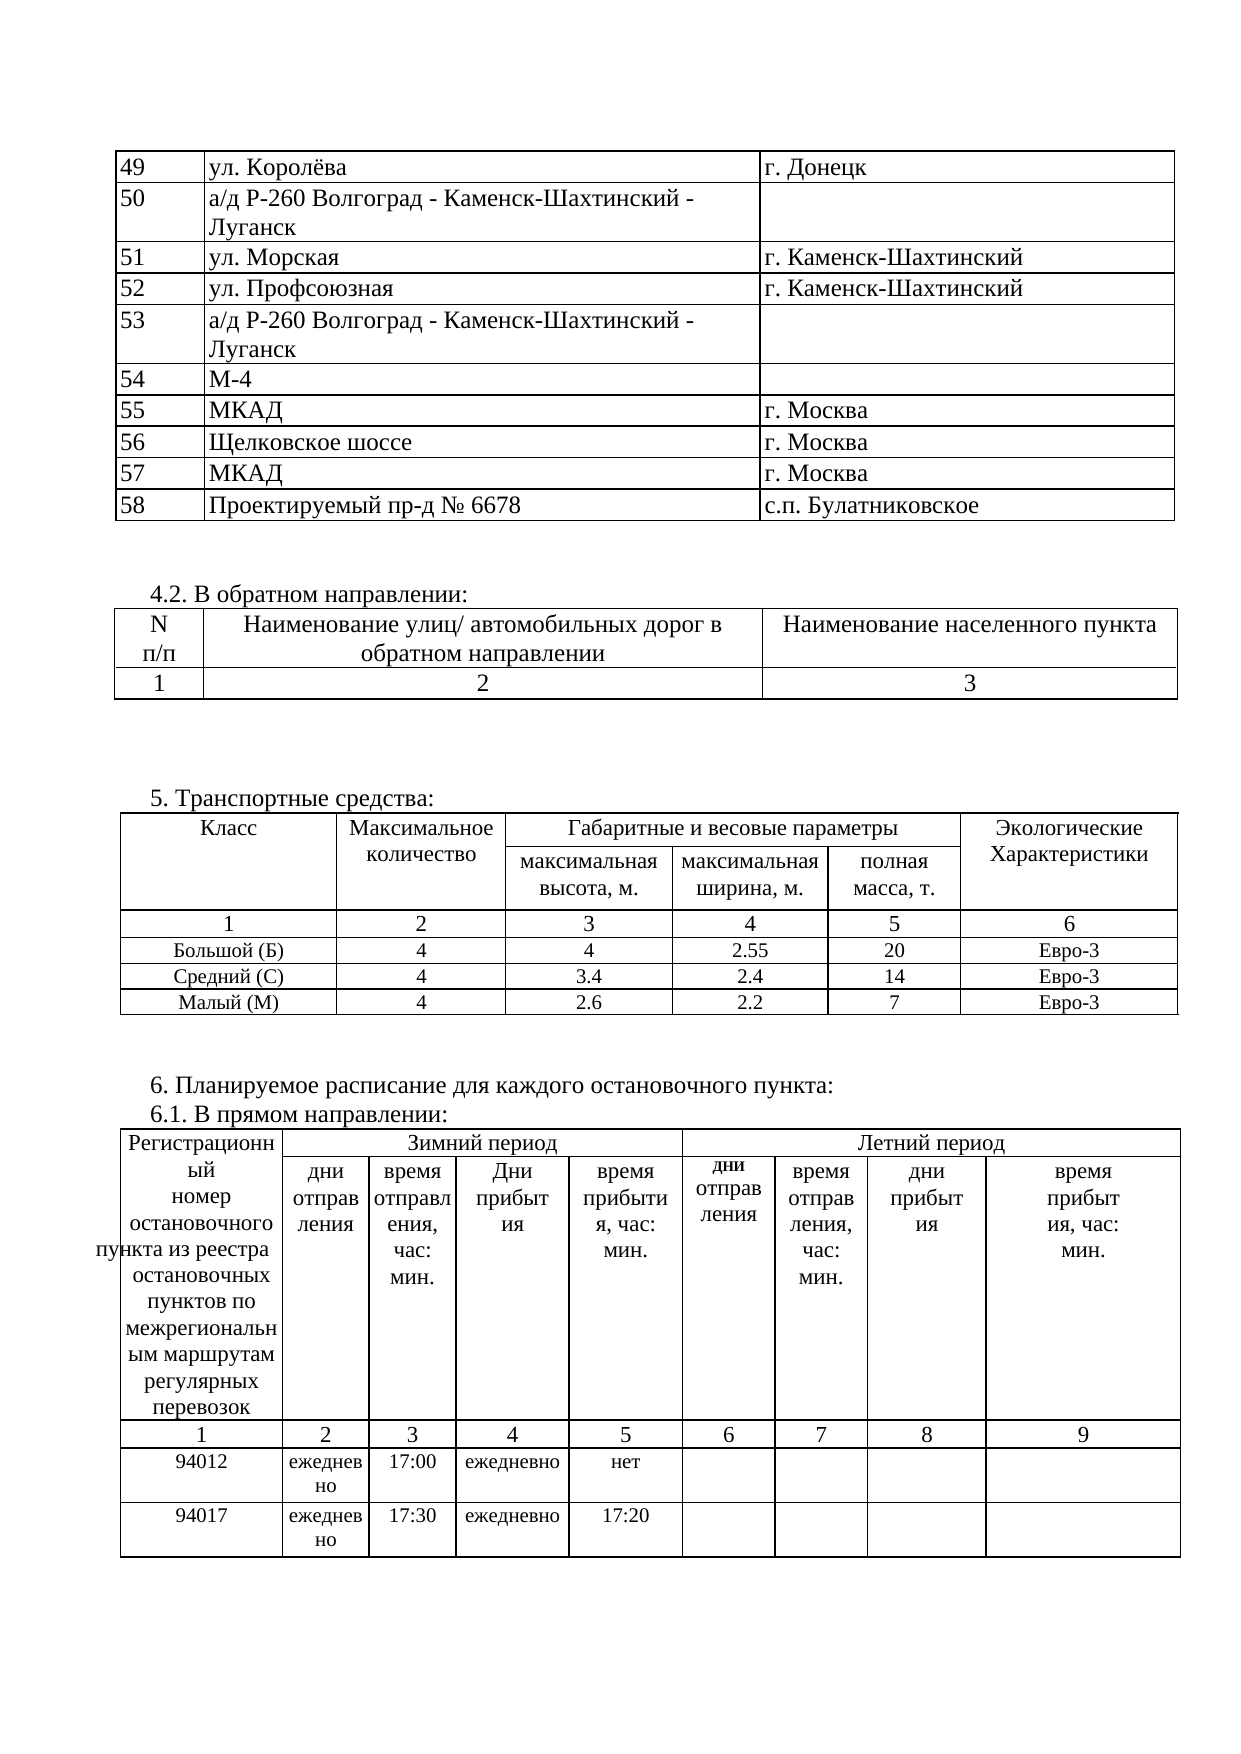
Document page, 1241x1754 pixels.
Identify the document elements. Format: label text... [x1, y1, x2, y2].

table_cell 94017 [121, 1503, 282, 1556]
table_cell [683, 1449, 774, 1502]
table_cell 2.4 [673, 964, 827, 988]
table_cell Евро-3 [961, 990, 1177, 1014]
table_cell нет [570, 1449, 682, 1502]
table_cell время отправл ения, час: мин. [370, 1157, 455, 1419]
table_cell ежедневно [283, 1449, 368, 1502]
table_cell 4 [457, 1421, 568, 1447]
table_cell 4 [337, 938, 505, 962]
table_header Класс [121, 814, 336, 909]
table_cell 7 [776, 1421, 867, 1447]
table_cell 6 [683, 1421, 774, 1447]
table_cell [868, 1503, 985, 1556]
table_cell Дни прибыт ия [457, 1157, 568, 1419]
table_cell Евро-3 [961, 964, 1177, 988]
table_cell 6 [961, 911, 1177, 937]
table_cell [776, 1503, 867, 1556]
table_cell 4 [506, 938, 672, 962]
table_cell [776, 1449, 867, 1502]
table_cell [761, 364, 1174, 394]
table_cell [987, 1503, 1180, 1556]
table_cell г. Москва [761, 458, 1174, 488]
table_cell время прибыт ия, час: мин. [987, 1157, 1180, 1419]
table_cell Щелковское шоссе [205, 427, 759, 457]
table_cell 17:30 [370, 1503, 455, 1556]
table_cell 55 [117, 396, 204, 425]
table_cell 53 [117, 305, 204, 362]
table_cell время отправ ления, час: мин. [776, 1157, 867, 1419]
table_cell максимальная ширина, м. [673, 847, 827, 909]
table_cell 17:20 [570, 1503, 682, 1556]
table_header Наименование населенного пункта [763, 609, 1177, 667]
table_cell 3 [370, 1421, 455, 1447]
table_cell ул. Морская [205, 242, 759, 272]
text 4.2. В обратном направлении: [150, 579, 1090, 608]
table_cell 2 [337, 911, 505, 937]
table_cell ул. Королёва [205, 152, 759, 181]
table_cell ежедневно [457, 1449, 568, 1502]
table_cell 58 [117, 490, 204, 520]
table_cell 4 [673, 911, 827, 937]
table_header Максимальное количество [337, 814, 505, 909]
table_cell 57 [117, 458, 204, 488]
table_cell 2.55 [673, 938, 827, 962]
table_cell максимальная высота, м. [506, 847, 672, 909]
table_cell дни прибыт ия [868, 1157, 985, 1419]
table_cell г. Каменск-Шахтинский [761, 242, 1174, 272]
table_cell 3 [506, 911, 672, 937]
table_header Наименование улиц/ автомобильных дорог в обратном направлении [204, 609, 762, 667]
table_cell ДНИ отправ ления [683, 1157, 774, 1419]
table_cell дни отправ ления [283, 1157, 368, 1419]
table_cell 3 [763, 667, 1177, 698]
table_cell ежедневно [283, 1503, 368, 1556]
table_cell Проектируемый пр-д № 6678 [205, 490, 759, 520]
table_cell ежедневно [457, 1503, 568, 1556]
table_cell 17:00 [370, 1449, 455, 1502]
table_cell 2.6 [506, 990, 672, 1014]
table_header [121, 1130, 282, 1419]
table_cell ул. Профсоюзная [205, 274, 759, 303]
table_cell Малый (М) [121, 990, 336, 1014]
text 6.1. В прямом направлении: [150, 1099, 1090, 1128]
table_header Летний период [683, 1130, 1180, 1156]
table_cell 14 [829, 964, 960, 988]
table_cell 50 [117, 183, 204, 241]
table_cell Средний (С) [121, 964, 336, 988]
table_cell [761, 305, 1174, 362]
table_cell 1 [121, 911, 336, 937]
text 5. Транспортные средства: [150, 783, 1090, 812]
table_cell М-4 [205, 364, 759, 394]
table_cell г. Москва [761, 396, 1174, 425]
table_cell 1 [121, 1421, 282, 1447]
table_header N п/п [115, 609, 203, 667]
table_cell 4 [337, 964, 505, 988]
table_cell полная масса, т. [829, 847, 960, 909]
table_cell г. Каменск-Шахтинский [761, 274, 1174, 303]
table_cell 54 [117, 364, 204, 394]
table_cell 3.4 [506, 964, 672, 988]
table_cell 5 [570, 1421, 682, 1447]
table_cell 9 [987, 1421, 1180, 1447]
table_cell 5 [829, 911, 960, 937]
table_cell [683, 1503, 774, 1556]
table_cell [868, 1449, 985, 1502]
table_cell 4 [337, 990, 505, 1014]
table_cell 2 [283, 1421, 368, 1447]
table_cell 94012 [121, 1449, 282, 1502]
table_cell 49 [117, 152, 204, 181]
table_header Зимний период [283, 1130, 682, 1156]
table_cell 7 [829, 990, 960, 1014]
table_cell [761, 183, 1174, 241]
table_cell г. Донецк [761, 152, 1174, 181]
table_cell 2.2 [673, 990, 827, 1014]
table_cell 52 [117, 274, 204, 303]
table_header Габаритные и весовые параметры [506, 814, 960, 846]
table_cell 51 [117, 242, 204, 272]
table_cell 56 [117, 427, 204, 457]
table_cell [205, 183, 759, 241]
table_cell время прибыти я, час: мин. [570, 1157, 682, 1419]
table_cell [987, 1449, 1180, 1502]
table_cell 8 [868, 1421, 985, 1447]
table_cell г. Москва [761, 427, 1174, 457]
table_header Экологические Характеристики [961, 814, 1177, 909]
table_cell МКАД [205, 396, 759, 425]
table_cell МКАД [205, 458, 759, 488]
table_cell 2 [204, 668, 762, 698]
table_cell Евро-3 [961, 938, 1177, 962]
table_cell 20 [829, 938, 960, 962]
table_cell с.п. Булатниковское [761, 490, 1174, 520]
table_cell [205, 305, 759, 362]
text 6. Планируемое расписание для каждого остановочного пункта: [150, 1070, 1090, 1099]
table_cell 1 [115, 668, 203, 698]
table_cell Большой (Б) [121, 938, 336, 962]
